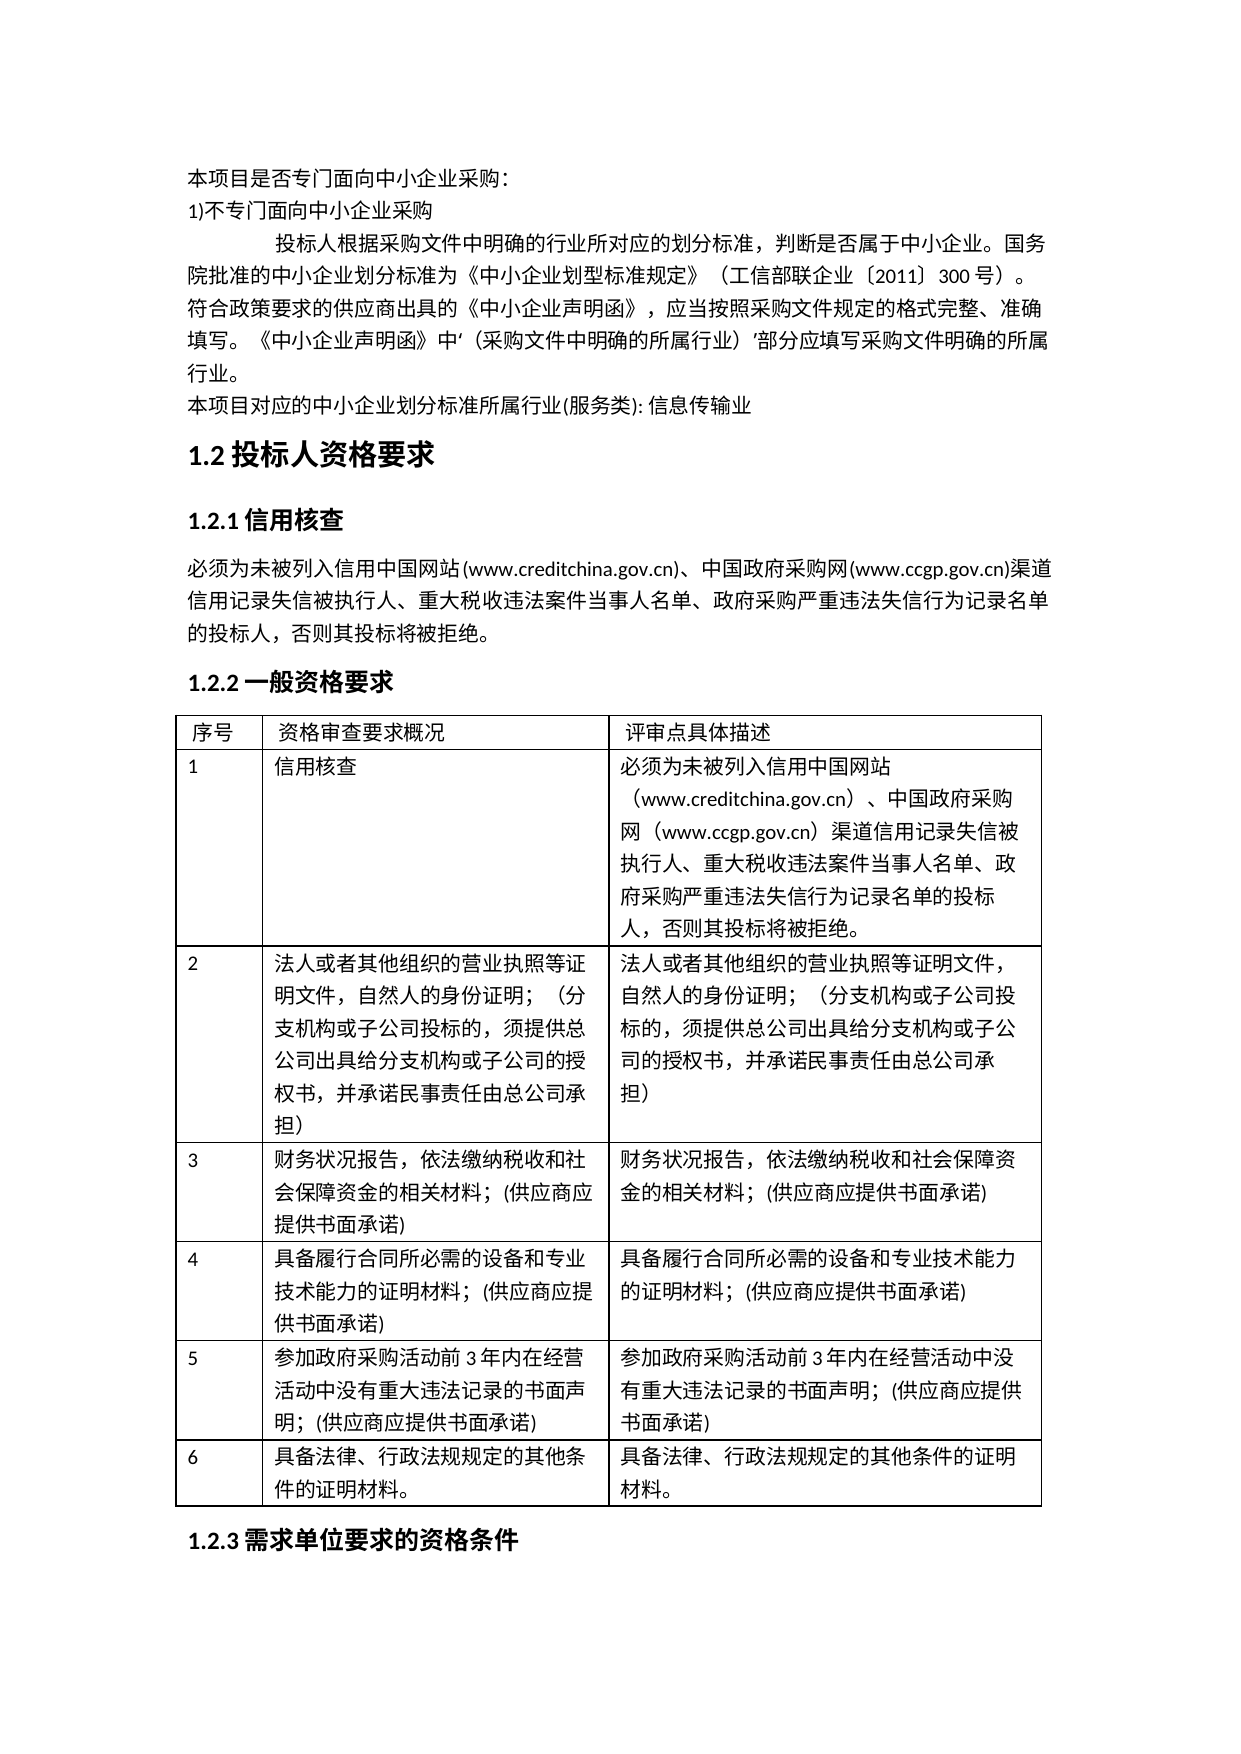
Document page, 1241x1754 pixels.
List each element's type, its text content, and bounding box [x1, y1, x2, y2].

text 本项目对应的中小企业划分标准所属行业(服务类): 信息传输业 [187, 389, 1053, 422]
table_cell 具备法律、行政法规规定的其他条件的证明材料。 [610, 1441, 1041, 1505]
table_cell 法人或者其他组织的营业执照等证明文件，自然人的身份证明；（分支机构或子公司投标的，须提供总公司出具给分支机构或子公司的授权书，并承诺民事责任由总公司承担） [610, 947, 1041, 1142]
table_cell 参加政府采购活动前3年内在经营活动中没有重大违法记录的书面声明；(供应商应提供书面承诺) [263, 1341, 608, 1439]
table_header 序号 [177, 716, 262, 748]
text 1.2 投标人资格要求 [187, 422, 1053, 487]
table_cell 财务状况报告，依法缴纳税收和社会保障资金的相关材料；(供应商应提供书面承诺) [610, 1143, 1041, 1241]
table_cell 财务状况报告，依法缴纳税收和社会保障资金的相关材料；(供应商应提供书面承诺) [263, 1143, 608, 1241]
text 1.2.3需求单位要求的资格条件 [187, 1507, 1053, 1572]
table_cell 具备履行合同所必需的设备和专业技术能力的证明材料；(供应商应提供书面承诺) [263, 1242, 608, 1340]
table_cell 6 [177, 1441, 262, 1505]
text 投标人根据采购文件中明确的行业所对应的划分标准，判断是否属于中小企业。国务院批准的中小企业划分标准为《中小企业划型标准规定》（工信部联企业〔2011〕300号）。符合政策要求的供应商出具的《中小企业声明函》，应当按照采购文件规定的格式完整、准确填写。《中小企业声明函》中‘（采购文件中明确的所属行业）’部分应填写采购文件明确的所属行业。 [187, 227, 1053, 389]
table_cell 法人或者其他组织的营业执照等证明文件，自然人的身份证明；（分支机构或子公司投标的，须提供总公司出具给分支机构或子公司的授权书，并承诺民事责任由总公司承担） [263, 947, 608, 1142]
table_header 资格审查要求概况 [263, 716, 608, 748]
table_cell 必须为未被列入信用中国网站（www.creditchina.gov.cn）、中国政府采购网（www.ccgp.gov.cn）渠道信用记录失信被执行人、重大税收违法案件当事人名单、政府采购严重违法失信行为记录名单的投标人，否则其投标将被拒绝。 [610, 750, 1041, 945]
table_cell 3 [177, 1143, 262, 1241]
text 1.2.2一般资格要求 [187, 649, 1053, 714]
table_cell 信用核查 [263, 750, 608, 945]
table_cell 2 [177, 947, 262, 1142]
text 1)不专门面向中小企业采购 [187, 194, 1053, 227]
text 1.2.1信用核查 [187, 487, 1053, 552]
table_cell 1 [177, 750, 262, 945]
table_cell 具备法律、行政法规规定的其他条件的证明材料。 [263, 1441, 608, 1505]
text 本项目是否专门面向中小企业采购： [187, 162, 1053, 194]
table_cell 参加政府采购活动前3年内在经营活动中没有重大违法记录的书面声明；(供应商应提供书面承诺) [610, 1341, 1041, 1439]
text 必须为未被列入信用中国网站(www.creditchina.gov.cn)、中国政府采购网(www.ccgp.gov.cn)渠道信用记录失信被执行人、重大税收违法案件当事人名单、政府采购严重违法失信行为记录名单的投标人，否则其投标将被拒绝。 [187, 552, 1053, 649]
table_cell 5 [177, 1341, 262, 1439]
table_cell 具备履行合同所必需的设备和专业技术能力的证明材料；(供应商应提供书面承诺) [610, 1242, 1041, 1340]
table_header 评审点具体描述 [610, 716, 1041, 748]
table_cell 4 [177, 1242, 262, 1340]
